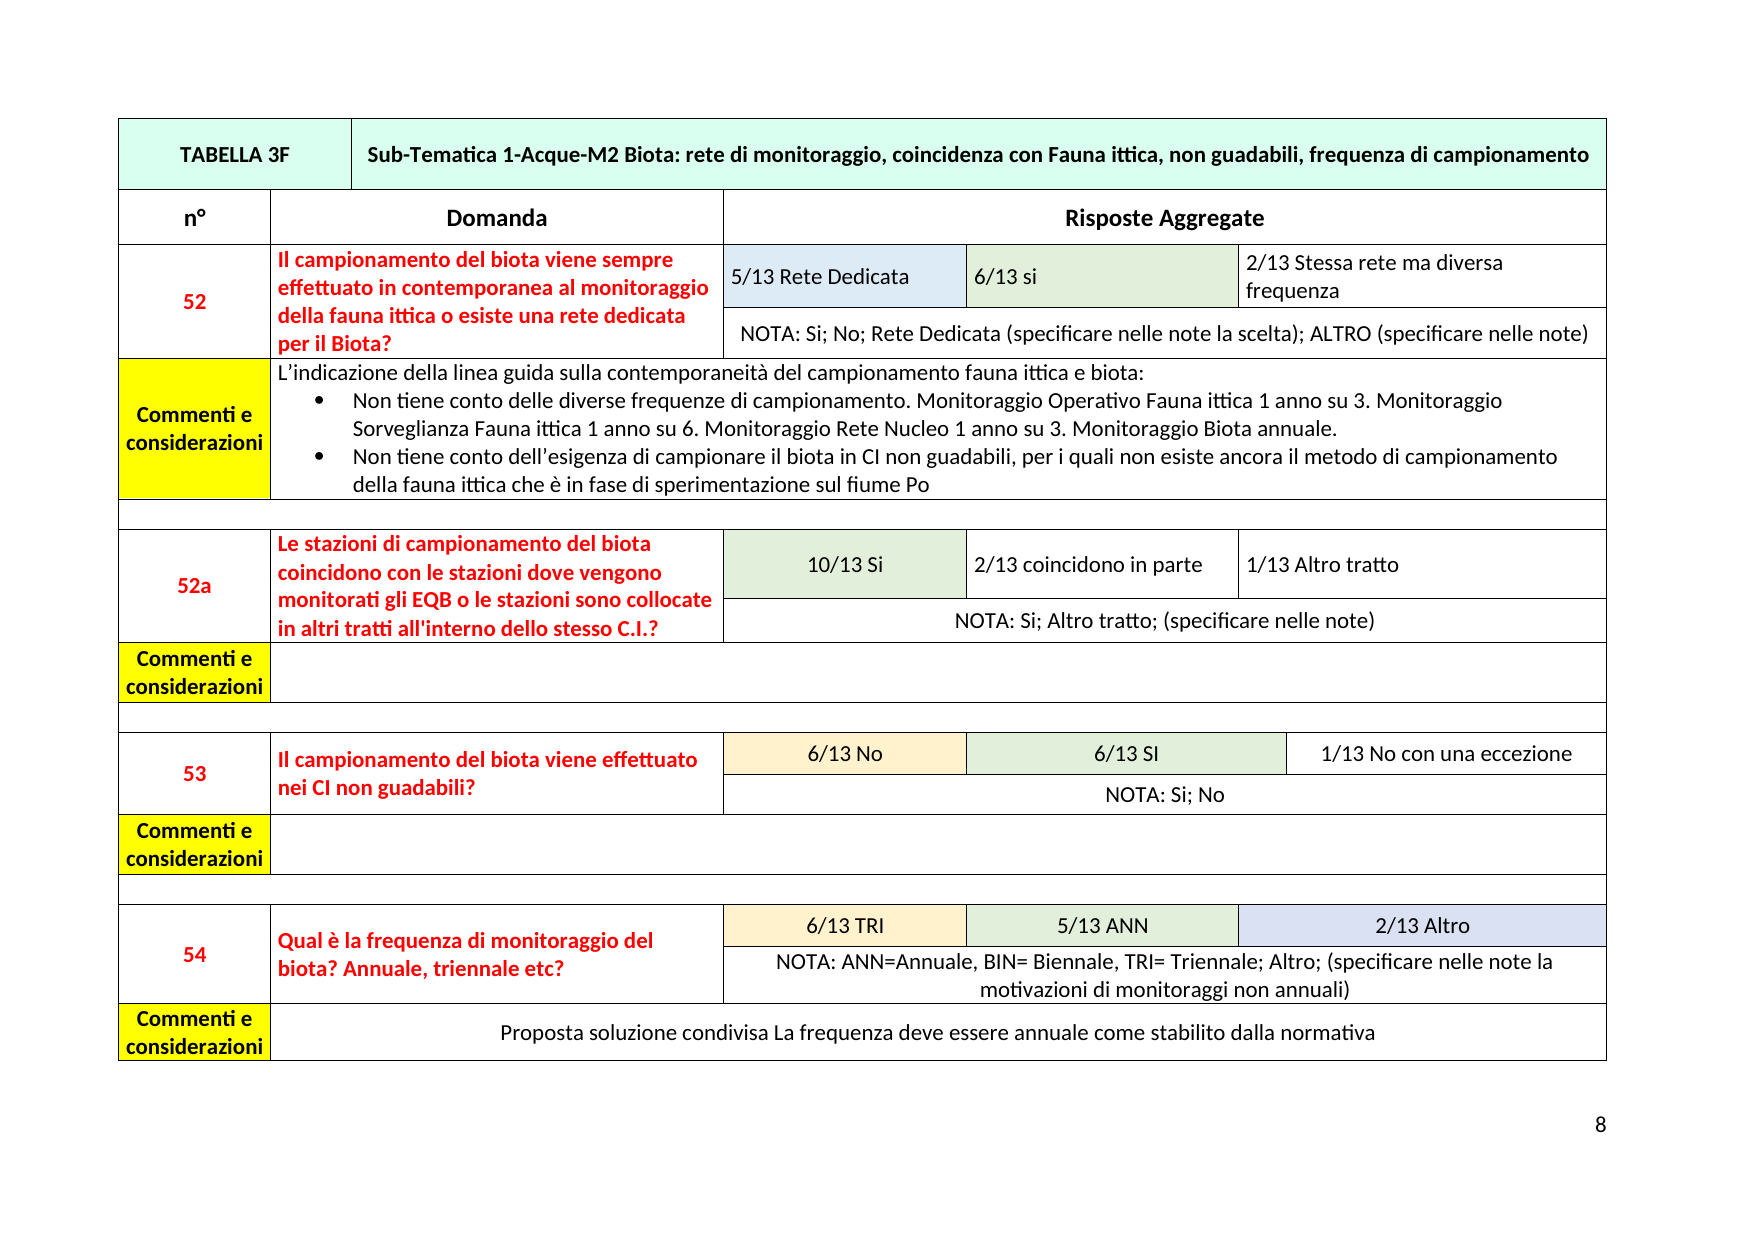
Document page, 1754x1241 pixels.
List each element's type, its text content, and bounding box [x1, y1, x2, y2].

table_cell 2/13 Stessa rete ma diversa frequenza [1239, 245, 1606, 307]
table_cell 6/13 No [724, 733, 966, 774]
table_cell 52 [119, 245, 270, 357]
table_cell [119, 500, 1606, 528]
table_cell Commenti e considerazioni [119, 1004, 270, 1060]
table_cell [119, 703, 1606, 732]
table_cell 1/13 No con una eccezione [1287, 733, 1606, 774]
table_cell NOTA: ANN=Annuale, BIN= Biennale, TRI= Triennale; Altro; (specificare nelle note la motivazioni di monitoraggi non annuali) [724, 947, 1606, 1003]
table_cell [271, 815, 1606, 874]
table_cell 2/13 Altro [1239, 905, 1606, 946]
table_cell Il campionamento del biota viene sempre effettuato in contemporanea al monitoraggio della fauna ittica o esiste una rete dedicata per il Biota? [271, 245, 723, 357]
table_header TABELLA 3F [119, 119, 351, 189]
table_cell Qual è la frequenza di monitoraggio del biota? Annuale, triennale etc? [271, 905, 723, 1003]
table_cell Risposte Aggregate [724, 190, 1606, 244]
table_cell Commenti e considerazioni [119, 643, 270, 702]
table_cell Domanda [271, 190, 723, 244]
table_cell Proposta soluzione condivisa La frequenza deve essere annuale come stabilito dalla normativa [271, 1004, 1606, 1060]
table_cell Commenti e considerazioni [119, 815, 270, 874]
table_cell NOTA: Si; Altro tratto; (specificare nelle note) [724, 599, 1606, 642]
table_cell 54 [119, 905, 270, 1003]
table_cell 52a [119, 530, 270, 642]
table_cell NOTA: Si; No [724, 775, 1606, 814]
table_cell NOTA: Si; No; Rete Dedicata (specificare nelle note la scelta); ALTRO (specificare nelle note) [724, 308, 1606, 357]
table_cell 6/13 SI [967, 733, 1286, 774]
table_cell [119, 875, 1606, 904]
table_cell 6/13 TRI [724, 905, 966, 946]
table_header Sub-Tematica 1-Acque-M2 Biota: rete di monitoraggio, coincidenza con Fauna ittica, non guadabili, frequenza di campionamento [352, 119, 1606, 189]
table_cell 2/13 coincidono in parte [967, 530, 1238, 598]
table_cell 6/13 si [967, 245, 1238, 307]
table_cell L’indicazione della linea guida sulla contemporaneità del campionamento fauna ittica e biota: Non tiene conto delle diverse frequenze di campionamento. Monitoraggio Operativo Fauna ittica 1 anno su 3. Monitoraggio Sorveglianza Fauna ittica 1 anno su 6. Monitoraggio Rete Nucleo 1 anno su 3. Monitoraggio Biota annuale. Non tiene conto dell’esigenza di campionare il biota in CI non guadabili, per i quali non esiste ancora il metodo di campionamento della fauna ittica che è in fase di sperimentazione sul fiume Po [271, 359, 1606, 498]
table_cell 5/13 ANN [967, 905, 1238, 946]
table_cell Commenti e considerazioni [119, 359, 270, 498]
table_cell Il campionamento del biota viene effettuato nei CI non guadabili? [271, 733, 723, 814]
table_cell 1/13 Altro tratto [1239, 530, 1606, 598]
table_cell 5/13 Rete Dedicata [724, 245, 966, 307]
table_cell 10/13 Si [724, 530, 966, 598]
table_cell Le stazioni di campionamento del biota coincidono con le stazioni dove vengono monitorati gli EQB o le stazioni sono collocate in altri tratti all'interno dello stesso C.I.? [271, 530, 723, 642]
table_cell [271, 643, 1606, 702]
table_cell n° [119, 190, 270, 244]
table_cell 53 [119, 733, 270, 814]
